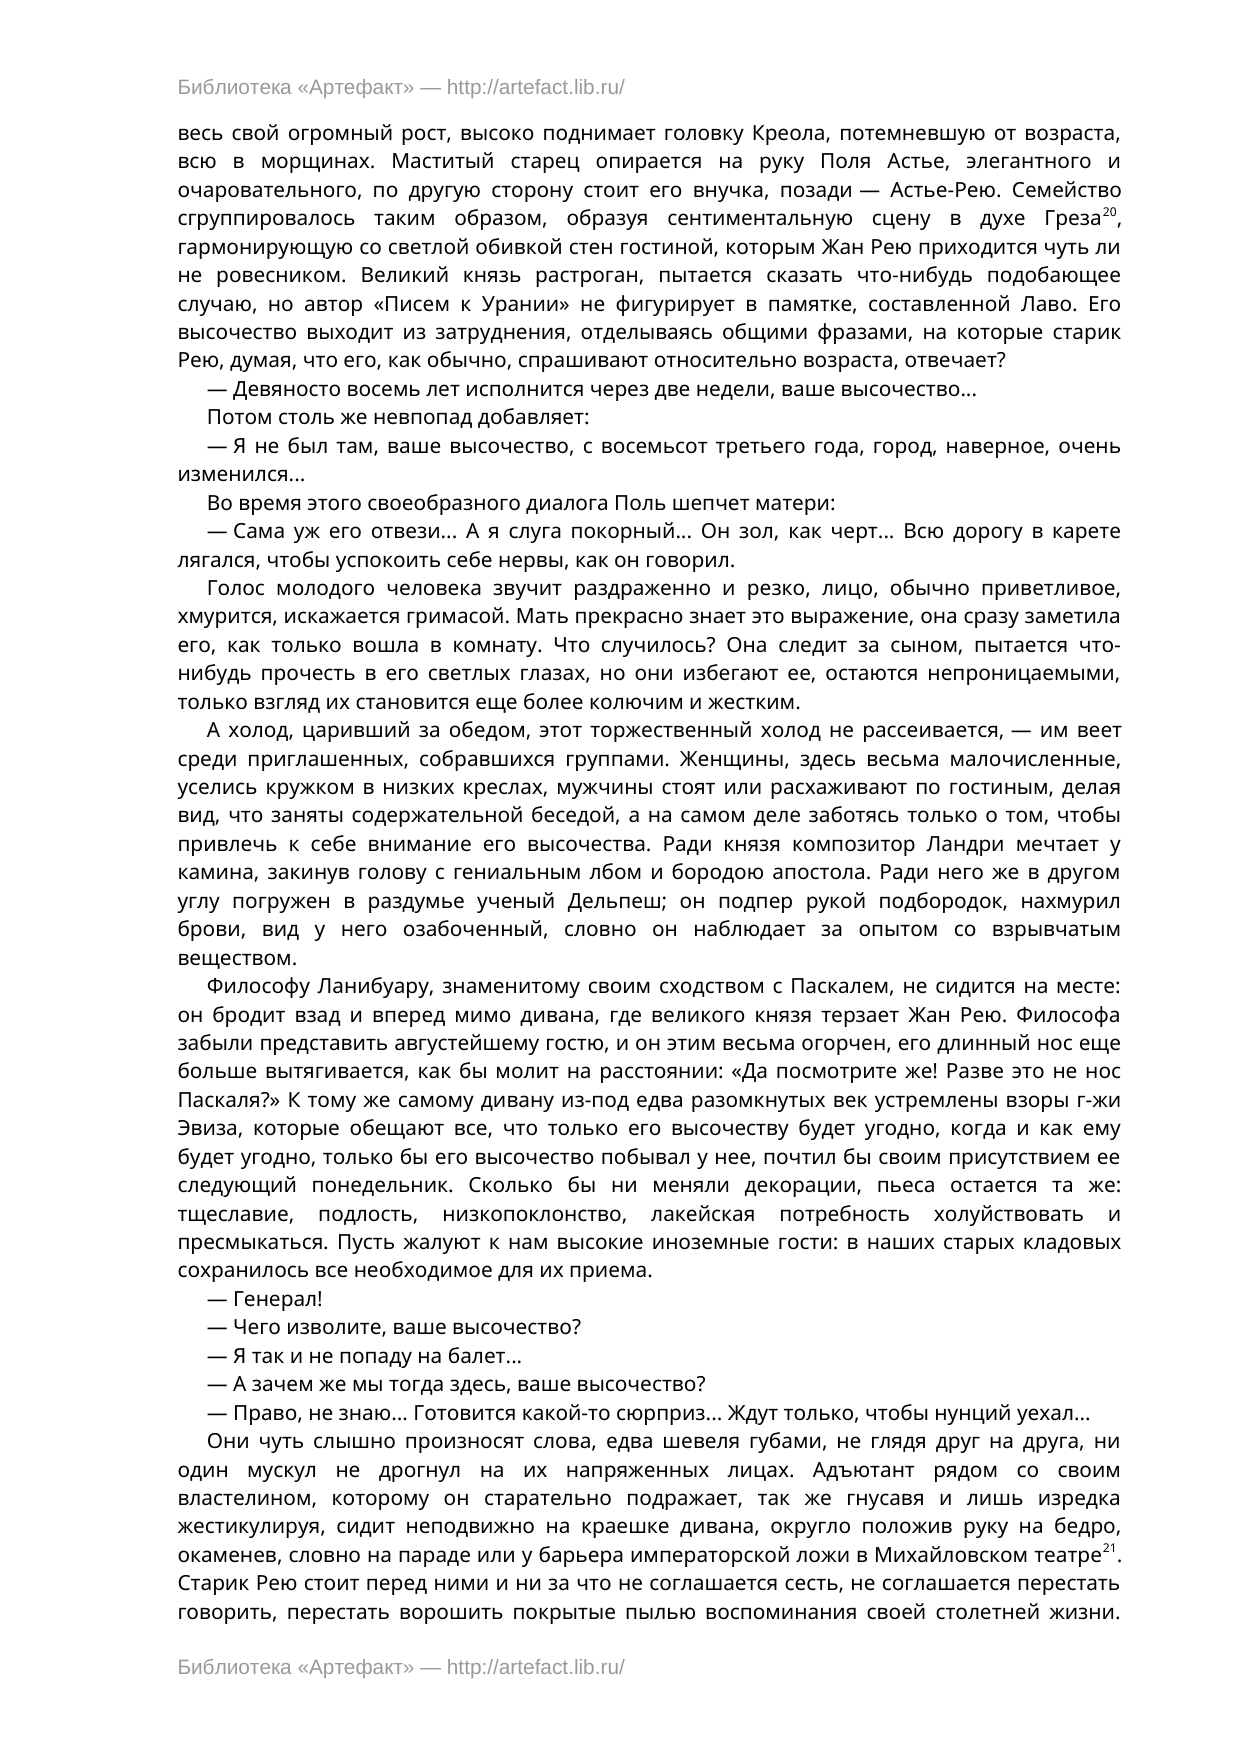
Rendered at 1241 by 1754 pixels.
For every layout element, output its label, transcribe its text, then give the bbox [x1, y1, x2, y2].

text — Право, не знаю... Готовится какой-то сюрприз... Ждут только, чтобы нунций уехал... [177, 1398, 1122, 1426]
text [177, 118, 1122, 374]
text — А зачем же мы тогда здесь, ваше высочество? [177, 1369, 1122, 1398]
text — Чего изволите, ваше высочество? [177, 1312, 1122, 1341]
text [177, 1426, 1122, 1625]
text Во время этого своеобразного диалога Поль шепчет матери: [177, 488, 1122, 516]
text — Я не был там, ваше высочество, с восемьсот третьего года, город, наверное, очень изменился... [177, 431, 1122, 488]
text — Девяносто восемь лет исполнится через две недели, ваше высочество... [177, 374, 1122, 402]
text — Сама уж его отвези... А я слуга покорный... Он зол, как черт... Всю дорогу в карете лягался, чтобы успокоить себе нервы, как он говорил. [177, 516, 1122, 573]
text Потом столь же невпопад добавляет: [177, 402, 1122, 431]
text А холод, царивший за обедом, этот торжественный холод не рассеивается, — им веет среди приглашенных, собравшихся группами. Женщины, здесь весьма малочисленные, уселись кружком в низких креслах, мужчины стоят или расхаживают по гостиным, делая вид, что заняты содержательной беседой, а на самом деле заботясь только о том, чтобы привлечь к себе внимание его высочества. Ради князя композитор Ландри мечтает у камина, закинув голову с гениальным лбом и бородою апостола. Ради него же в другом углу погружен в раздумье ученый Дельпеш; он подпер рукой подбородок, нахмурил брови, вид у него озабоченный, словно он наблюдает за опытом со взрывчатым веществом. [177, 715, 1122, 971]
text Голос молодого человека звучит раздраженно и резко, лицо, обычно приветливое, хмурится, искажается гримасой. Мать прекрасно знает это выражение, она сразу заметила его, как только вошла в комнату. Что случилось? Она следит за сыном, пытается что-нибудь прочесть в его светлых глазах, но они избегают ее, остаются непроницаемыми, только взгляд их становится еще более колючим и жестким. [177, 573, 1122, 715]
text Философу Ланибуару, знаменитому своим сходством с Паскалем, не сидится на месте: он бродит взад и вперед мимо дивана, где великого князя терзает Жан Рею. Философа забыли представить августейшему гостю, и он этим весьма огорчен, его длинный нос еще больше вытягивается, как бы молит на расстоянии: «Да посмотрите же! Разве это не нос Паскаля?» К тому же самому дивану из-под едва разомкнутых век устремлены взоры г-жи Эвиза, которые обещают все, что только его высочеству будет угодно, когда и как ему будет угодно, только бы его высочество побывал у нее, почтил бы своим присутствием ее следующий понедельник. Сколько бы ни меняли декорации, пьеса остается та же: тщеславие, подлость, низкопоклонство, лакейская потребность холуйствовать и пресмыкаться. Пусть жалуют к нам высокие иноземные гости: в наших старых кладовых сохранилось все необходимое для их приема. [177, 971, 1122, 1284]
text — Я так и не попаду на балет... [177, 1341, 1122, 1369]
text — Генерал! [177, 1284, 1122, 1312]
